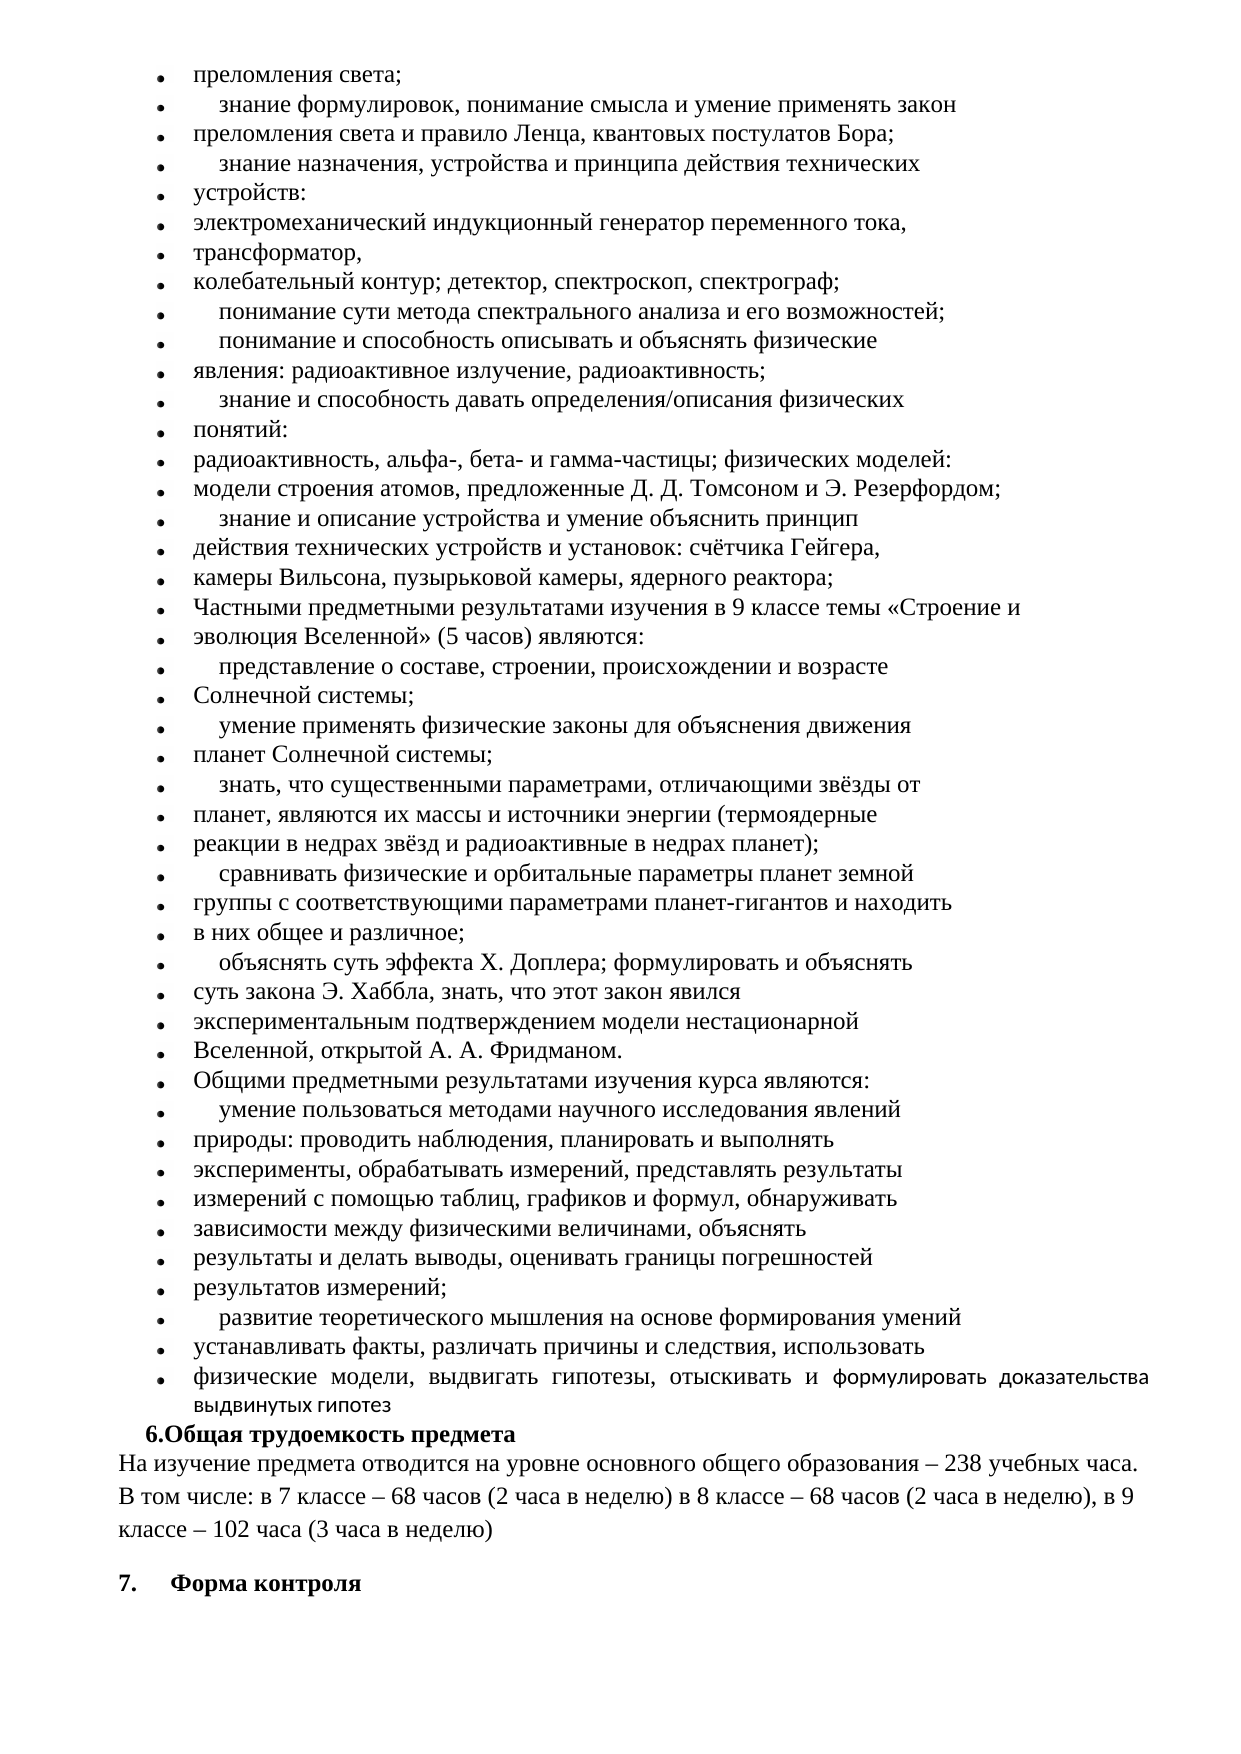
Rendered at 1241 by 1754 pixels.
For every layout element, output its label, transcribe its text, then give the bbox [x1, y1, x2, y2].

picture [156, 65, 174, 83]
picture [156, 1071, 174, 1089]
list планет Солнечной системы; [156, 739, 1149, 768]
list  знание и описание устройства и умение объяснить принцип [156, 503, 1149, 532]
list Частными предметными результатами изучения в 9 классе темы «Строение и [156, 592, 1149, 620]
list результатов измерений; [156, 1272, 1149, 1301]
picture [156, 1338, 174, 1355]
list  знание формулировок, понимание смысла и умение применять закон [156, 89, 1149, 117]
list  знание назначения, устройства и принципа действия технических [156, 148, 1149, 177]
picture [156, 628, 174, 645]
picture [156, 864, 174, 882]
picture [156, 1160, 174, 1177]
picture [156, 894, 174, 911]
picture [156, 509, 174, 527]
list измерений с помощью таблиц, графиков и формул, обнаруживать [156, 1183, 1149, 1212]
list преломления света и правило Ленца, квантовых постулатов Бора; [156, 118, 1149, 147]
list трансформатор, [156, 237, 1149, 265]
picture [156, 983, 174, 1000]
picture [156, 1042, 174, 1059]
list эволюция Вселенной» (5 часов) являются: [156, 621, 1149, 650]
picture [156, 1101, 174, 1118]
picture [156, 657, 174, 675]
list  понимание сути метода спектрального анализа и его возможностей; [156, 296, 1149, 324]
list физические модели, выдвигать гипотезы, отыскивать и формулировать доказательства выдвинутых гипотез [156, 1361, 1149, 1419]
list радиоактивность, альфа-, бета- и гамма-частицы; физических моделей: [156, 444, 1149, 472]
list электромеханический индукционный генератор переменного тока, [156, 207, 1149, 236]
list  понимание и способность описывать и объяснять физические [156, 325, 1149, 354]
picture [156, 243, 174, 260]
picture [156, 1190, 174, 1207]
list зависимости между физическими величинами, объяснять [156, 1213, 1149, 1242]
picture [156, 568, 174, 586]
list Общими предметными результатами изучения курса являются: [156, 1065, 1149, 1094]
list устанавливать факты, различать причины и следствия, использовать [156, 1331, 1149, 1360]
list Вселенной, открытой А. А. Фридманом. [156, 1035, 1149, 1064]
picture [156, 273, 174, 290]
picture [156, 923, 174, 941]
list группы с соответствующими параметрами планет-гигантов и находить [156, 887, 1149, 916]
list суть закона Э. Хаббла, знать, что этот закон явился [156, 976, 1149, 1005]
list  умение пользоваться методами научного исследования явлений [156, 1094, 1149, 1123]
text 6.Общая трудоемкость предмета [145, 1419, 1152, 1448]
list модели строения атомов, предложенные Д. Д. Томсоном и Э. Резерфордом; [156, 473, 1149, 502]
picture [156, 480, 174, 497]
list  сравнивать физические и орбитальные параметры планет земной [156, 858, 1149, 887]
picture [156, 95, 174, 112]
picture [156, 1308, 174, 1325]
picture [156, 687, 174, 704]
picture [156, 1367, 174, 1385]
picture [156, 1219, 174, 1237]
list  знать, что существенными параметрами, отличающими звёзды от [156, 769, 1149, 798]
picture [156, 302, 174, 320]
list камеры Вильсона, пузырьковой камеры, ядерного реактора; [156, 562, 1149, 591]
list  умение применять физические законы для объяснения движения [156, 710, 1149, 739]
list  объяснять суть эффекта Х. Доплера; формулировать и объяснять [156, 947, 1149, 975]
list явления: радиоактивное излучение, радиоактивность; [156, 355, 1149, 384]
list  развитие теоретического мышления на основе формирования умений [156, 1302, 1149, 1330]
picture [156, 953, 174, 970]
list природы: проводить наблюдения, планировать и выполнять [156, 1124, 1149, 1153]
picture [156, 154, 174, 172]
picture [156, 775, 174, 793]
picture [156, 1278, 174, 1296]
picture [156, 1249, 174, 1266]
picture [156, 125, 174, 142]
list эксперименты, обрабатывать измерений, представлять результаты [156, 1154, 1149, 1182]
list действия технических устройств и установок: счётчика Гейгера, [156, 532, 1149, 561]
picture [156, 332, 174, 349]
list колебательный контур; детектор, спектроскоп, спектрограф; [156, 266, 1149, 295]
picture [156, 835, 174, 852]
list  знание и способность давать определения/описания физических [156, 384, 1149, 413]
list Форма контроля [118, 1568, 1152, 1597]
picture [156, 213, 174, 231]
list планет, являются их массы и источники энергии (термоядерные [156, 799, 1149, 827]
picture [156, 805, 174, 822]
picture [156, 420, 174, 438]
picture [156, 1130, 174, 1148]
list устройств: [156, 177, 1149, 206]
list реакции в недрах звёзд и радиоактивные в недрах планет); [156, 828, 1149, 857]
picture [156, 1012, 174, 1030]
picture [156, 746, 174, 763]
list понятий: [156, 414, 1149, 443]
picture [156, 598, 174, 615]
list результаты и делать выводы, оценивать границы погрешностей [156, 1242, 1149, 1271]
list экспериментальным подтверждением модели нестационарной [156, 1006, 1149, 1034]
picture [156, 716, 174, 734]
picture [156, 539, 174, 556]
text На изучение предмета отводится на уровне основного общего образования – 238 учебных часа. В том числе: в 7 классе – 68 часов (2 часа в неделю) в 8 классе – 68 часов (2 часа в неделю), в 9 классе – 102 часа (3 часа в неделю) [118, 1448, 1152, 1543]
list  представление о составе, строении, происхождении и возрасте [156, 651, 1149, 679]
list в них общее и различное; [156, 917, 1149, 946]
picture [156, 450, 174, 467]
picture [156, 184, 174, 201]
picture [156, 361, 174, 379]
list преломления света; [156, 59, 1149, 88]
list Солнечной системы; [156, 680, 1149, 709]
picture [156, 391, 174, 408]
